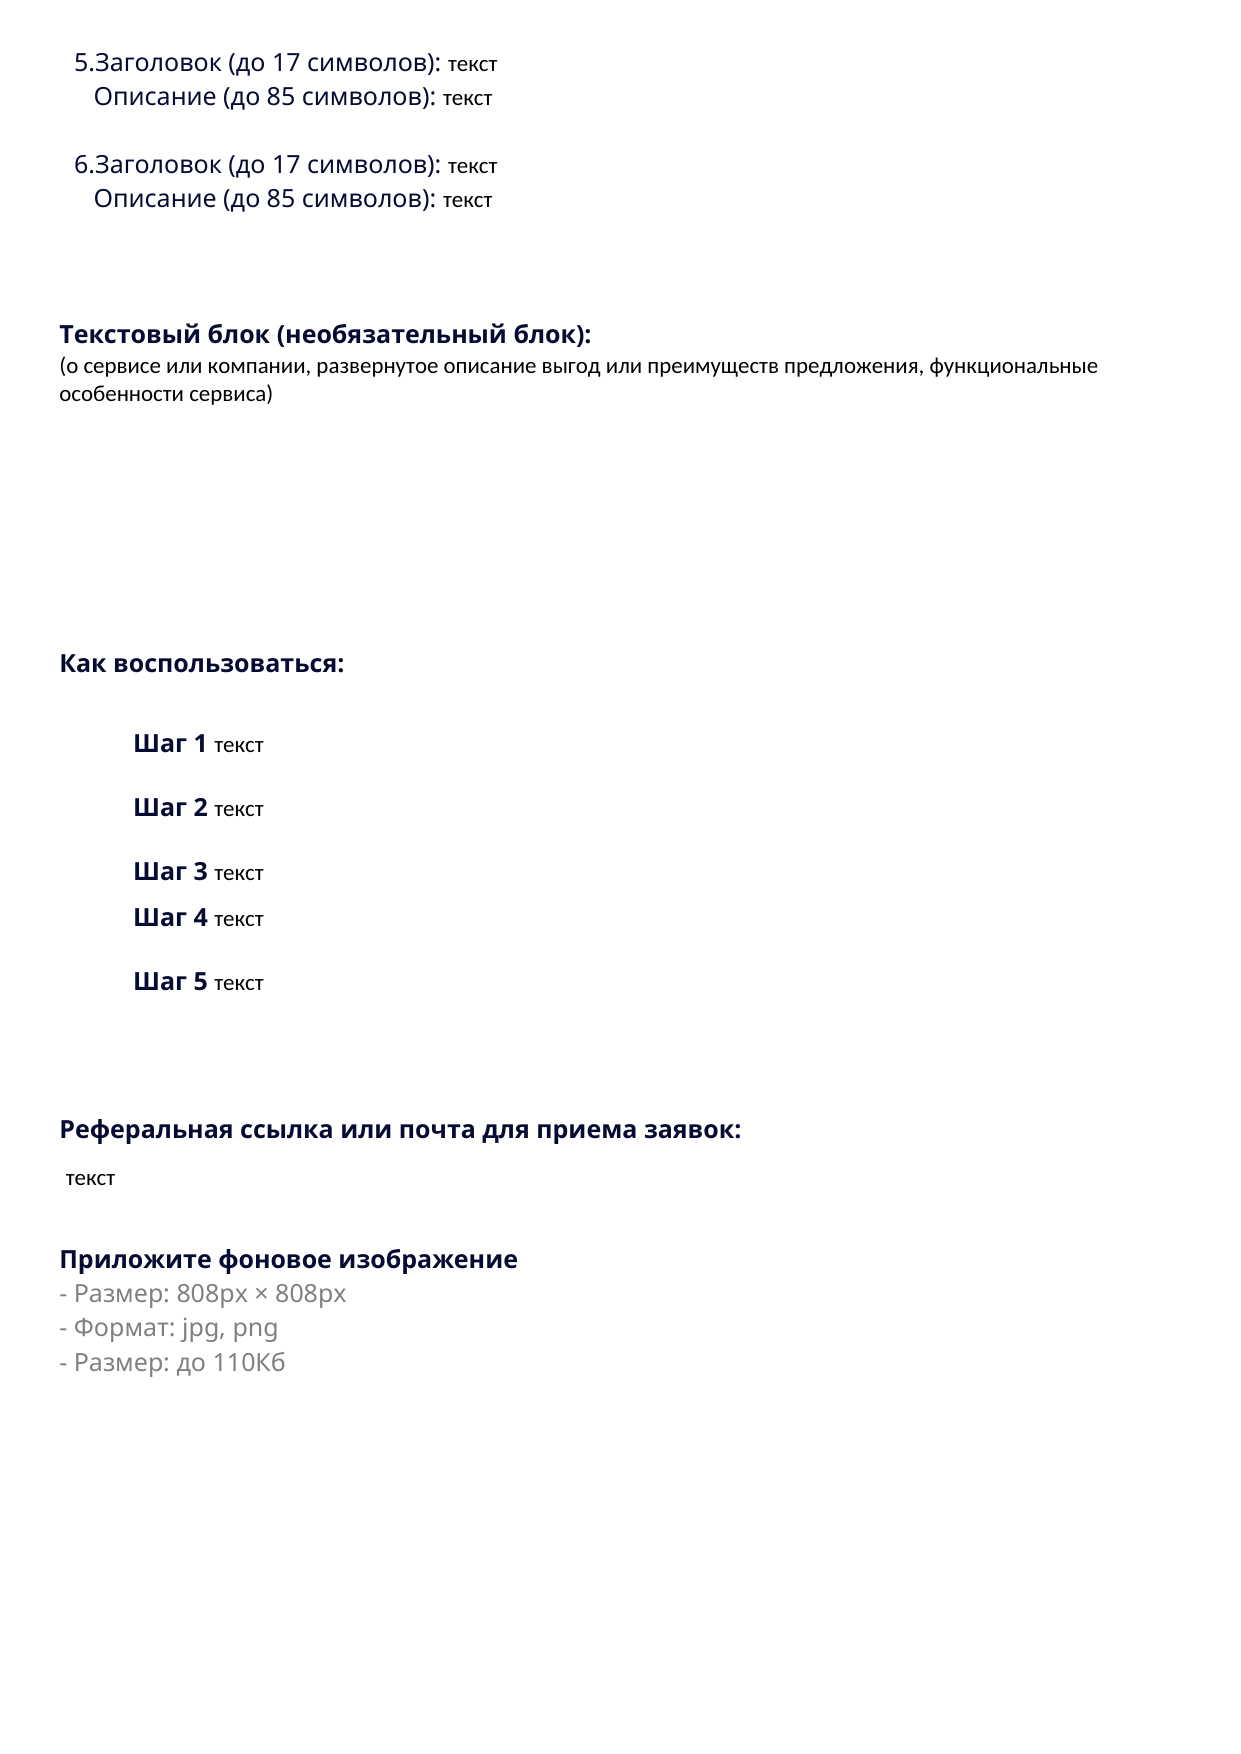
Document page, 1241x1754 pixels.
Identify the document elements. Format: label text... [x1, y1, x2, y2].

text - Формат: jpg, png [59, 1310, 1181, 1344]
text - Размер: до 110Кб [59, 1344, 1181, 1378]
text Шаг 5 [59, 963, 1181, 997]
text Шаг 2 [59, 789, 1181, 824]
text Шаг 3 [59, 853, 1181, 887]
text - Размер: 808px × 808px [59, 1276, 1181, 1310]
text Текстовый блок (необязательный блок): [59, 317, 1181, 351]
text Шаг 4 [59, 900, 1181, 934]
text Шаг 1 [59, 726, 1181, 760]
list 5.Заголовок (до 17 символов): Описание (до 85 символов): [74, 44, 1181, 112]
text Как воспользоваться: [59, 645, 1181, 679]
text Реферальная ссылка или почта для приема заявок: [59, 1112, 1181, 1146]
list 6.Заголовок (до 17 символов): Описание (до 85 символов): [74, 147, 1181, 215]
text Приложите фоновое изображение [59, 1242, 1181, 1276]
